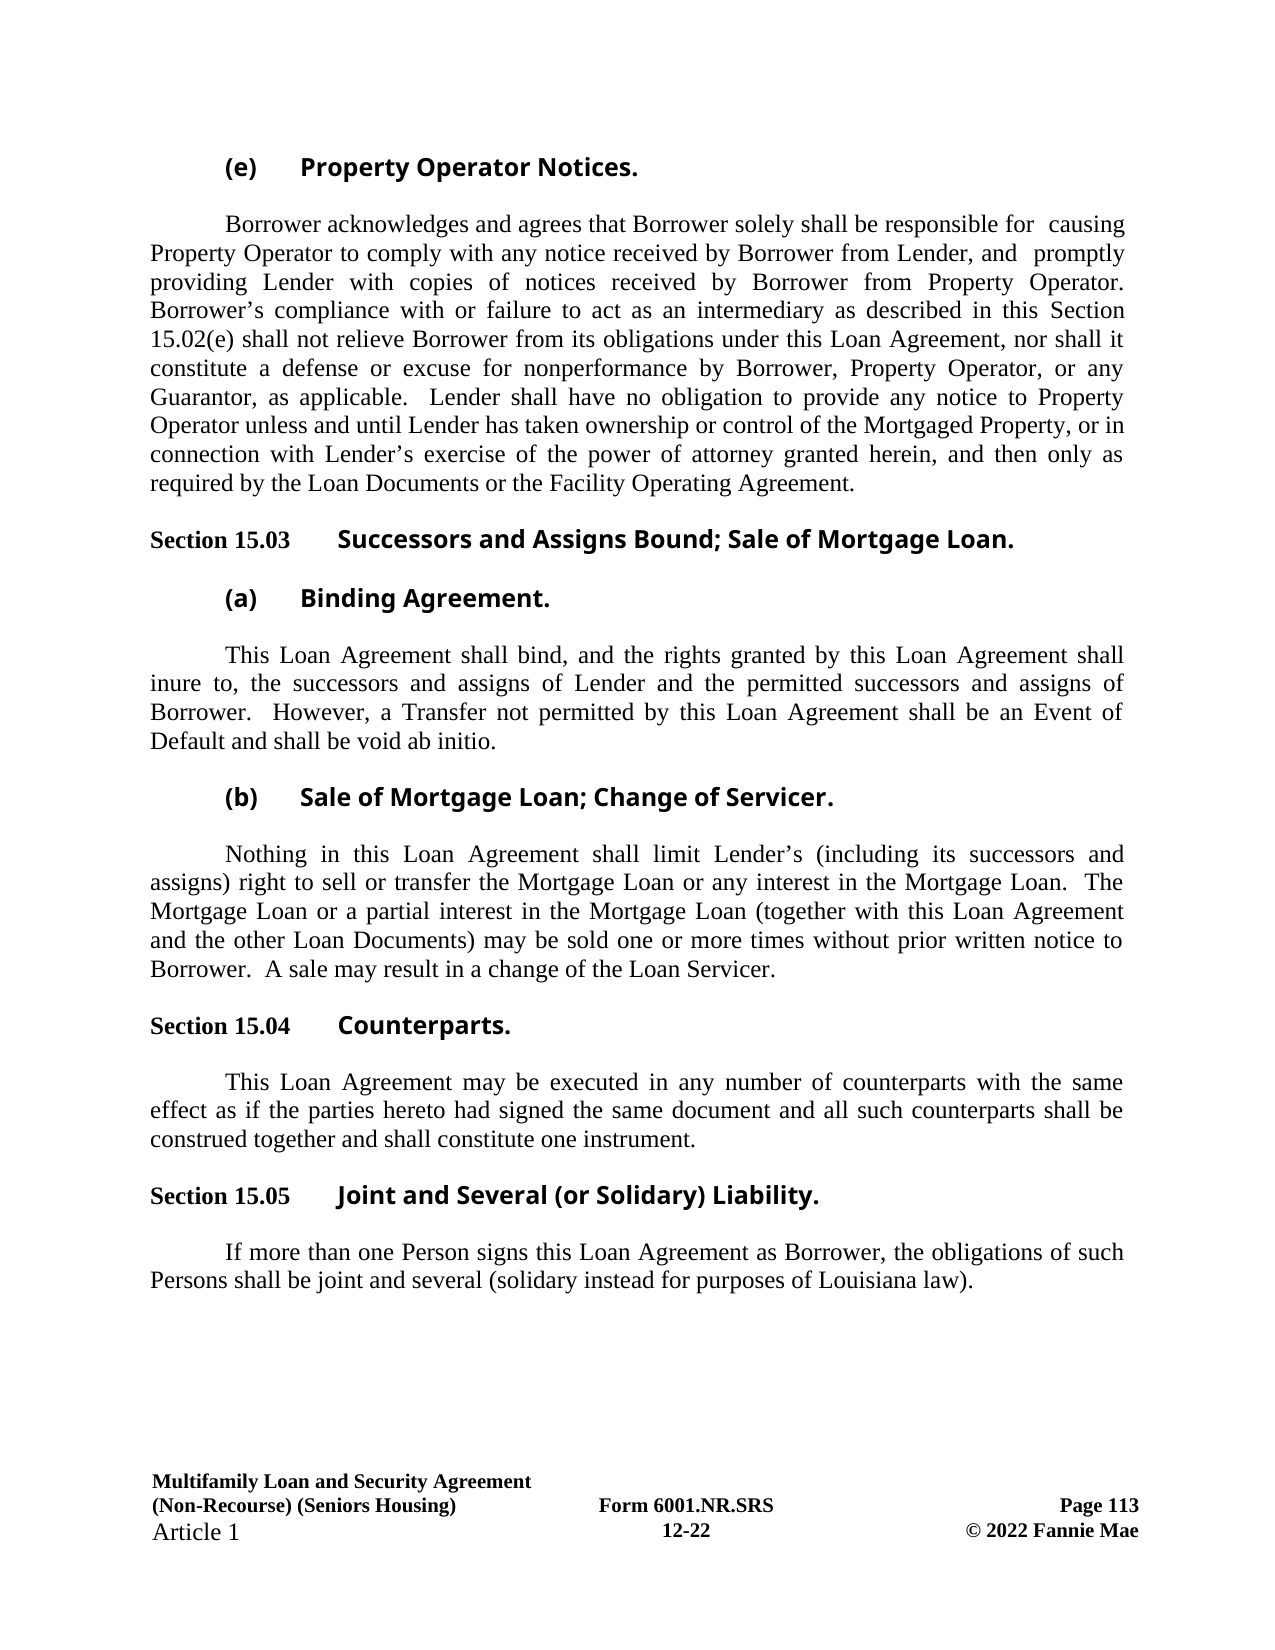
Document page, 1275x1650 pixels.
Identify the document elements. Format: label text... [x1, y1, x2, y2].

text Nothing in this Loan Agreement shall limit Lender’s (including its successors and assigns) right to sell or transfer the Mortgage Loan or any interest in the Mortgage Loan. The Mortgage Loan or a partial interest in the Mortgage Loan (together with this Loan Agreement and the other Loan Documents) may be sold one or more times without prior written notice to Borrower. A sale may result in a change of the Loan Servicer. [150, 839, 1125, 982]
subtitle Property Operator Notices. [150, 150, 1125, 184]
text This Loan Agreement may be executed in any number of counterparts with the same effect as if the parties hereto had signed the same document and all such counterparts shall be construed together and shall constitute one instrument. [150, 1067, 1125, 1153]
text This Loan Agreement shall bind, and the rights granted by this Loan Agreement shall inure to, the successors and assigns of Lender and the permitted successors and assigns of Borrower. However, a Transfer not permitted by this Loan Agreement shall be an Event of Default and shall be void ab initio. [150, 640, 1125, 755]
subtitle Successors and Assigns Bound; of Mortgage Loan. [150, 522, 1125, 556]
text If more than one Person signs this Loan Agreement as Borrower, the obligations of such Persons shall be joint and several (solidary instead for purposes of law). [150, 1237, 1125, 1294]
subtitle Counterparts. [150, 1007, 1125, 1042]
subtitle Joint and Several (or Solidary) Liability. [150, 1178, 1125, 1212]
subtitle Binding Agreement. [150, 581, 1125, 615]
subtitle of Mortgage Loan; Change of Servicer. [150, 780, 1125, 814]
text Borrower acknowledges and agrees that Borrower solely shall be responsible for causing Property Operator to comply with any notice received by Borrower from Lender, and promptly providing Lender with copies of notices received by Borrower from Property Operator. Borrower’s compliance with or failure to act as an intermediary as described in this Section 15.02(e) shall not relieve Borrower from its obligations under this Loan Agreement, nor shall it constitute a defense or excuse for nonperformance by Borrower, Property Operator, or any Guarantor, as applicable. Lender shall have no obligation to provide any notice to Property Operator unless and until Lender has taken ownership or control of the Mortgaged Property, or in connection with Lender’s exercise of the power of attorney granted herein, and then only as required by the Loan Documents or the Facility Operating Agreement. [150, 209, 1125, 497]
